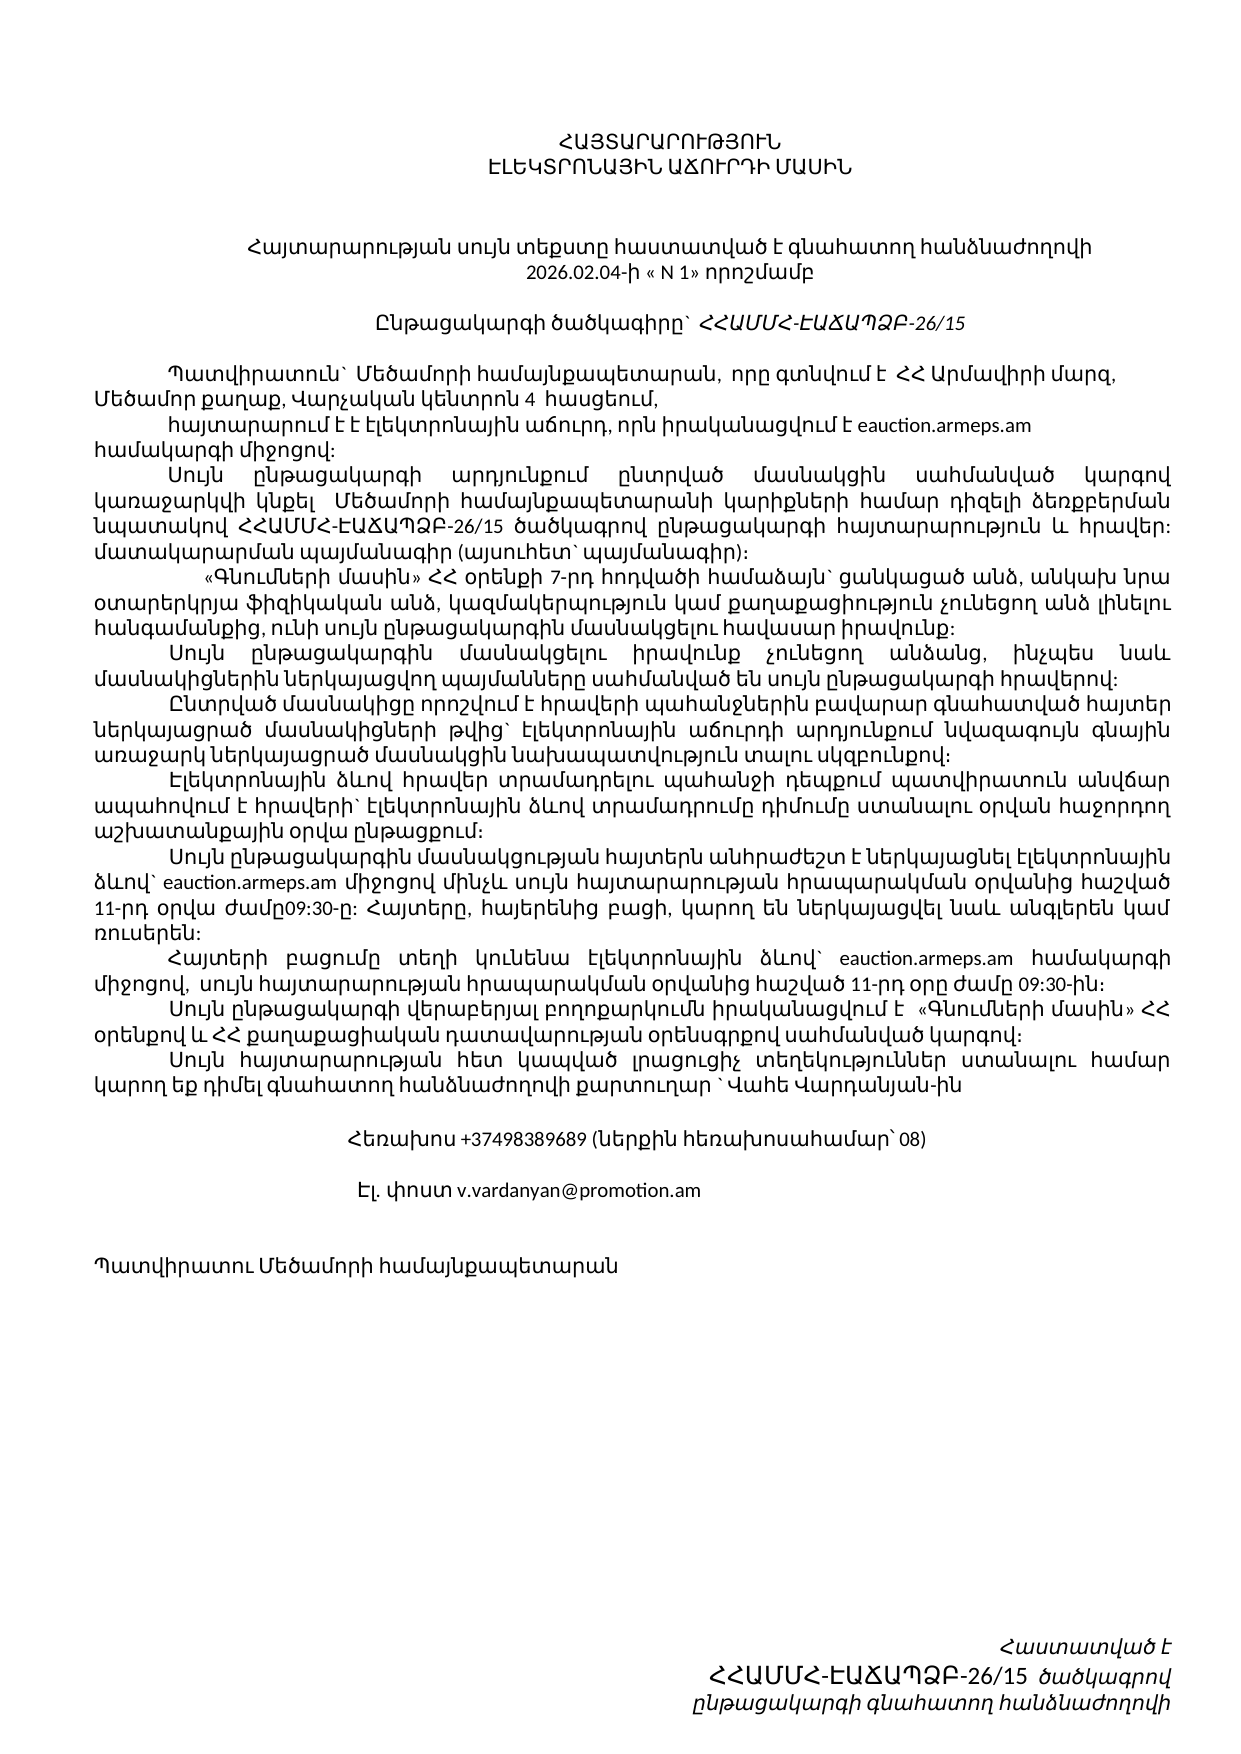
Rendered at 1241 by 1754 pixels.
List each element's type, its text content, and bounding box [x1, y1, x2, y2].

text ԷԼԵԿՏՐՈՆԱՅԻՆ ԱՃՈՒՐԴԻ ՄԱՍԻՆ [94, 154, 1171, 180]
text Սույն ընթացակարգի արդյունքում ընտրված մասնակցին սահմանված կարգով կառաջարկվի կնքել Մեծամորի համայնքապետարանի կարիքների համար դիզելի ձեռքբերման նպատակով ՀՀԱՄՄՀ-ԷԱՃԱՊՁԲ-26/15 ծածկագրով ընթացակարգի հայտարարություն և հրավեր: մատակարարման պայմանագիր (այսուհետ` պայմանագիր)։ [94, 463, 1171, 564]
text Հայտերի բացումը տեղի կունենա էլեկտրոնային ձևով` eauction.armeps.am համակարգի միջոցով, սույն հայտարարության հրապարակման օրվանից հաշված 11-րդ օրը ժամը 09:30-ին։ [94, 946, 1171, 996]
text ՀՀԱՄՄՀ-ԷԱՃԱՊՁԲ-26/15 ծածկագրով [94, 1660, 1171, 1690]
text հայտարարում է է էլեկտրոնային աճուրդ, որն իրականացվում է eauction.armeps.am համակարգի միջոցով: [94, 412, 1171, 463]
text Հաստատված է [94, 1634, 1171, 1660]
text Սույն հայտարարության հետ կապված լրացուցիչ տեղեկություններ ստանալու համար կարող եք դիմել գնահատող հանձնաժողովի քարտուղար ` Վահե Վարդանյան-ին [94, 1047, 1171, 1098]
text Էլ. փոստ v.vardanyan@promotion.am [94, 1177, 1171, 1203]
text ՀԱՅՏԱՐԱՐՈՒԹՅՈՒՆ [94, 129, 1171, 154]
text Էլեկտրոնային ձևով հրավեր տրամադրելու պահանջի դեպքում պատվիրատուն անվճար ապահովում է հրավերի` էլեկտրոնային ձևով տրամադրումը դիմումը ստանալու օրվան հաջորդող աշխատանքային օրվա ընթացքում։ [94, 768, 1171, 844]
text Պատվիրատու Մեծամորի համայնքապետարան [94, 1253, 1171, 1279]
text Սույն ընթացակարգին մասնակցության հայտերն անհրաժեշտ է ներկայացնել էլեկտրոնային ձևով` eauction.armeps.am միջոցով մինչև սույն հայտարարության հրապարակման օրվանից հաշված 11-րդ օրվա ժամը09:30-ը: Հայտերը, հայերենից բացի, կարող են ներկայացվել նաև անգլերեն կամ ռուսերեն: [94, 844, 1171, 946]
text Ընթացակարգի ծածկագիրը` ՀՀԱՄՄՀ-ԷԱՃԱՊՁԲ-26/15 [94, 310, 1171, 336]
text Ընտրված մասնակիցը որոշվում է հրավերի պահանջներին բավարար գնահատված հայտեր ներկայացրած մասնակիցների թվից` էլեկտրոնային աճուրդի արդյունքում նվազագույն գնային առաջարկ ներկայացրած մասնակցին նախապատվություն տալու սկզբունքով։ [94, 691, 1171, 768]
text «Գնումների մասին» ՀՀ օրենքի 7-րդ հոդվածի համաձայն` ցանկացած անձ, անկախ նրա օտարերկրյա ֆիզիկական անձ, կազմակերպություն կամ քաղաքացիություն չունեցող անձ լինելու հանգամանքից, ունի սույն ընթացակարգին մասնակցելու հավասար իրավունք: [94, 564, 1171, 641]
text Սույն ընթացակարգի վերաբերյալ բողոքարկումն իրականացվում է «Գնումների մասին» ՀՀ օրենքով և ՀՀ քաղաքացիական դատավարության օրենսգրքով սահմանված կարգով։ [94, 996, 1171, 1047]
text ընթացակարգի գնահատող հանձնաժողովի [94, 1690, 1171, 1716]
text Սույն ընթացակարգին մասնակցելու իրավունք չունեցող անձանց, ինչպես նաև մասնակիցներին ներկայացվող պայմանները սահմանված են սույն ընթացակարգի հրավերով: [94, 641, 1171, 691]
text 2026.02.04 -ի « N 1» որոշմամբ [94, 259, 1171, 285]
text Հեռախոս +37498389689 (ներքին հեռախոսահամար՝ 08) [94, 1126, 1171, 1152]
text Պատվիրատուն` Մեծամորի համայնքապետարան, որը գտնվում է ՀՀ Արմավիրի մարզ, Մեծամոր քաղաք, Վարչական կենտրոն 4 հասցեում, [94, 361, 1171, 412]
text Հայտարարության սույն տեքստը հաստատված է գնահատող հանձնաժողովի [94, 234, 1171, 259]
